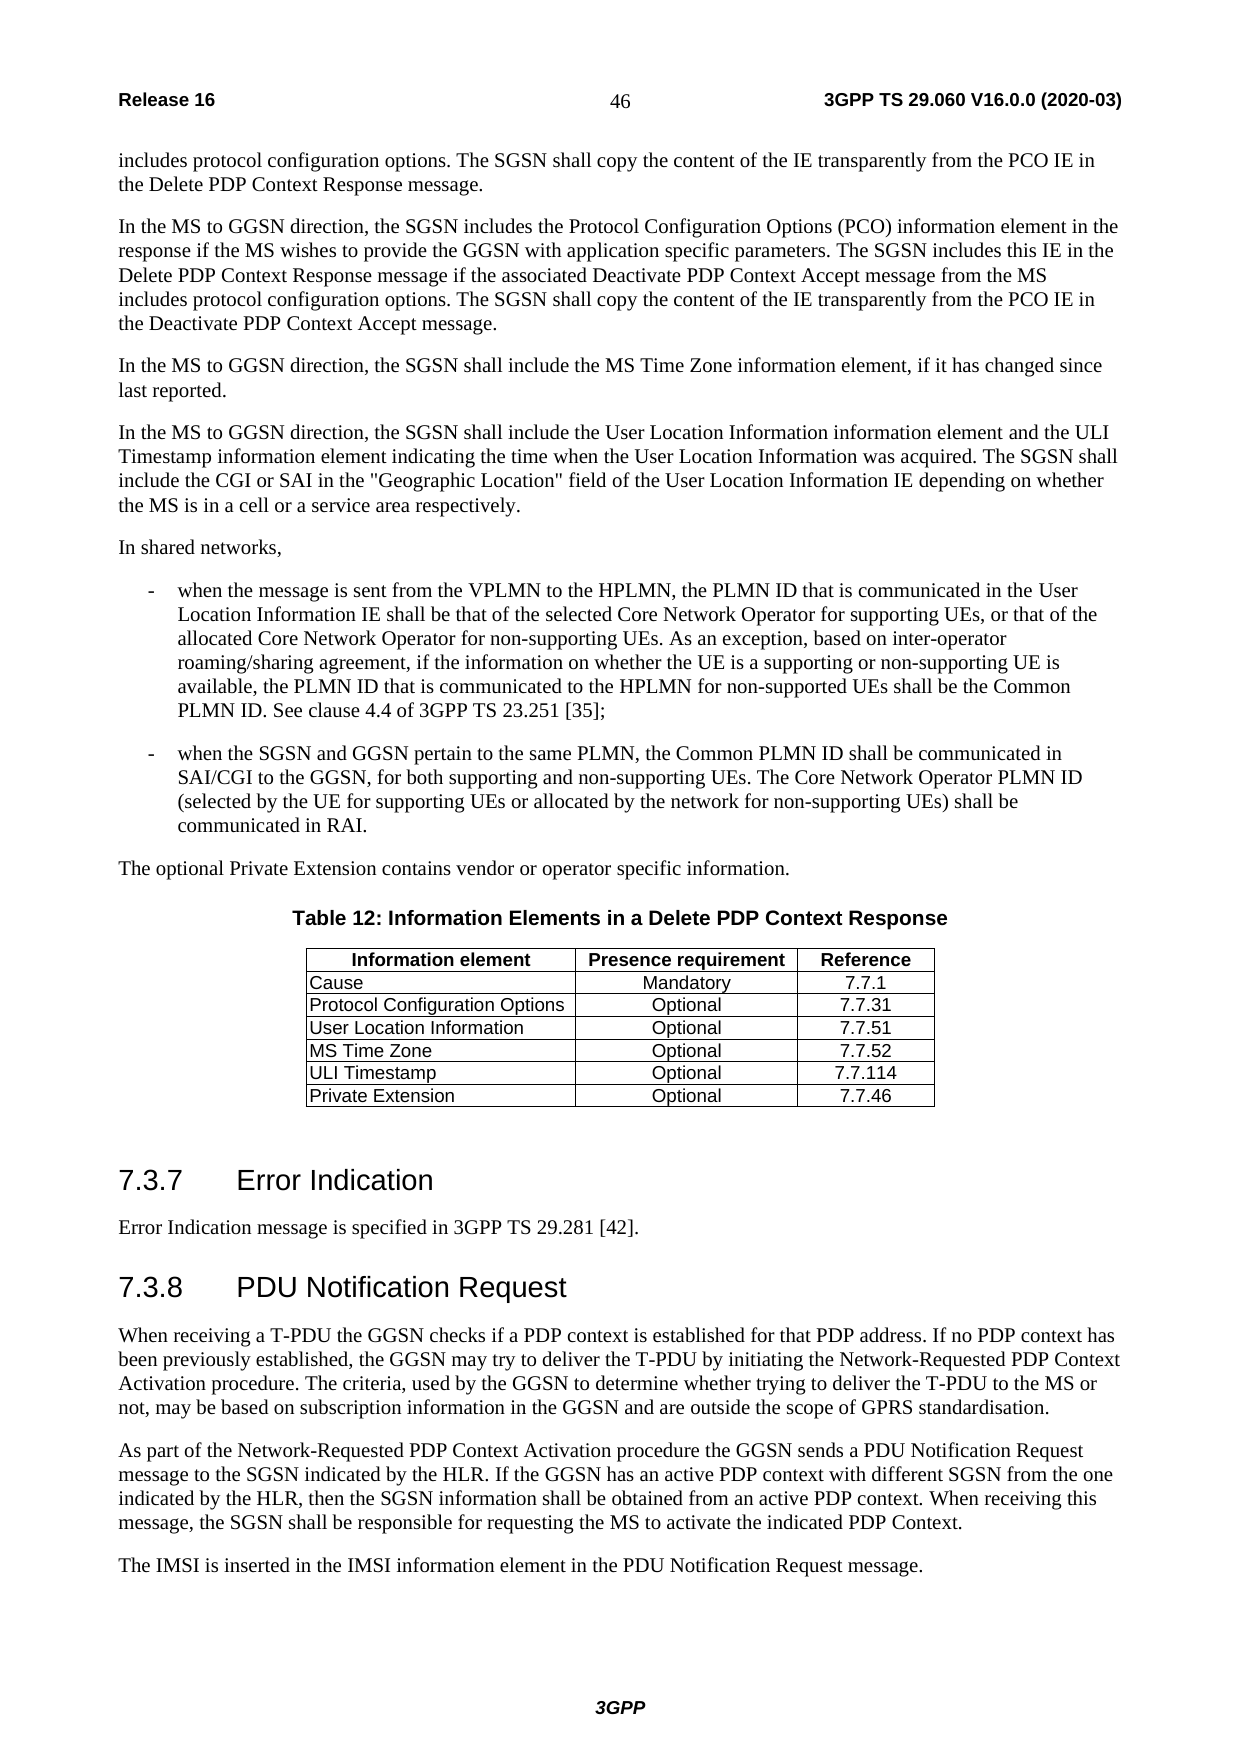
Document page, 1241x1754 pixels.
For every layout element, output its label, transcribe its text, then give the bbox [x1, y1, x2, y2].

subtitle 7.3.7 Error Indication [118, 1163, 1122, 1196]
text In shared networks, [118, 535, 1122, 559]
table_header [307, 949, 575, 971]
text In the MS to GGSN direction, the SGSN includes the Protocol Configuration Options (PCO) information element in the response if the MS wishes to provide the GGSN with application specific parameters. The SGSN includes this IE in the Delete PDP Context Response message if the associated Deactivate PDP Context Accept message from the MS includes protocol configuration options. The SGSN shall copy the content of the IE transparently from the PCO IE in the Deactivate PDP Context Accept message. [118, 214, 1122, 335]
text The optional Private Extension contains vendor or operator specific information. [118, 856, 1122, 880]
text The IMSI is inserted in the IMSI information element in the PDU Notification Request message. [118, 1552, 1122, 1577]
text In the MS to GGSN direction, the SGSN shall include the MS Time Zone information element, if it has changed since last reported. [118, 353, 1122, 402]
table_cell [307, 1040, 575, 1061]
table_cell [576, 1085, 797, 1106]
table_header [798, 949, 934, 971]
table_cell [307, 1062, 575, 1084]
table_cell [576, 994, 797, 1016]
text In the MS to GGSN direction, the SGSN shall include the User Location Information information element and the ULI Timestamp information element indicating the time when the User Location Information was acquired. The SGSN shall include the CGI or SAI in the "Geographic Location" field of the User Location Information IE depending on whether the MS is in a cell or a service area respectively. [118, 420, 1122, 517]
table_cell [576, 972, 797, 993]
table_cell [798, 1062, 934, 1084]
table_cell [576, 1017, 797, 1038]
text When receiving a T-PDU the GGSN checks if a PDP context is established for that PDP address. If no PDP context has been previously established, the GGSN may try to deliver the T-PDU by initiating the Network-Requested PDP Context Activation procedure. The criteria, used by the GGSN to determine whether trying to deliver the T-PDU to the MS or not, may be based on subscription information in the GGSN and are outside the scope of GPRS standardisation. [118, 1322, 1122, 1419]
text - when the SGSN and GGSN pertain to the same PLMN, the Common PLMN ID shall be communicated in SAI/CGI to the GGSN, for both supporting and non-supporting UEs. The Core Network Operator PLMN ID (selected by the UE for supporting UEs or allocated by the network for non-supporting UEs) shall be communicated in RAI. [148, 741, 1122, 837]
subtitle 7.3.8 PDU Notification Request [118, 1270, 1122, 1304]
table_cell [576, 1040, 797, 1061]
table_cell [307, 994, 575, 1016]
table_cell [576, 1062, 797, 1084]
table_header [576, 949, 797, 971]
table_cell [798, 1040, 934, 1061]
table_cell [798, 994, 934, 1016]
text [118, 147, 1122, 196]
text - when the message is sent from the VPLMN to the HPLMN, the PLMN ID that is communicated in the User Location Information IE shall be that of the selected Core Network Operator for supporting UEs, or that of the allocated Core Network Operator for non-supporting UEs. As an exception, based on inter-operator roaming/sharing agreement, if the information on whether the UE is a supporting or non-supporting UE is available, the PLMN ID that is communicated to the HPLMN for non-supported UEs shall be the Common PLMN ID. See clause 4.4 of 3GPP TS 23.251 [35]; [148, 578, 1122, 722]
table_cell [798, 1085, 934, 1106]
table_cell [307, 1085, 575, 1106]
text Table 12: Information Elements in a Delete PDP Context Response [118, 905, 1122, 929]
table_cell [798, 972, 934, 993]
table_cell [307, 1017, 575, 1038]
text As part of the Network-Requested PDP Context Activation procedure the GGSN sends a PDU Notification Request message to the SGSN indicated by the HLR. If the GGSN has an active PDP context with different SGSN from the one indicated by the HLR, then the SGSN information shall be obtained from an active PDP context. When receiving this message, the SGSN shall be responsible for requesting the MS to activate the indicated PDP Context. [118, 1437, 1122, 1534]
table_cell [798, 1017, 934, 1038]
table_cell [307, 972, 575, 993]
text Error Indication message is specified in 3GPP TS 29.281 [42]. [118, 1215, 1122, 1239]
